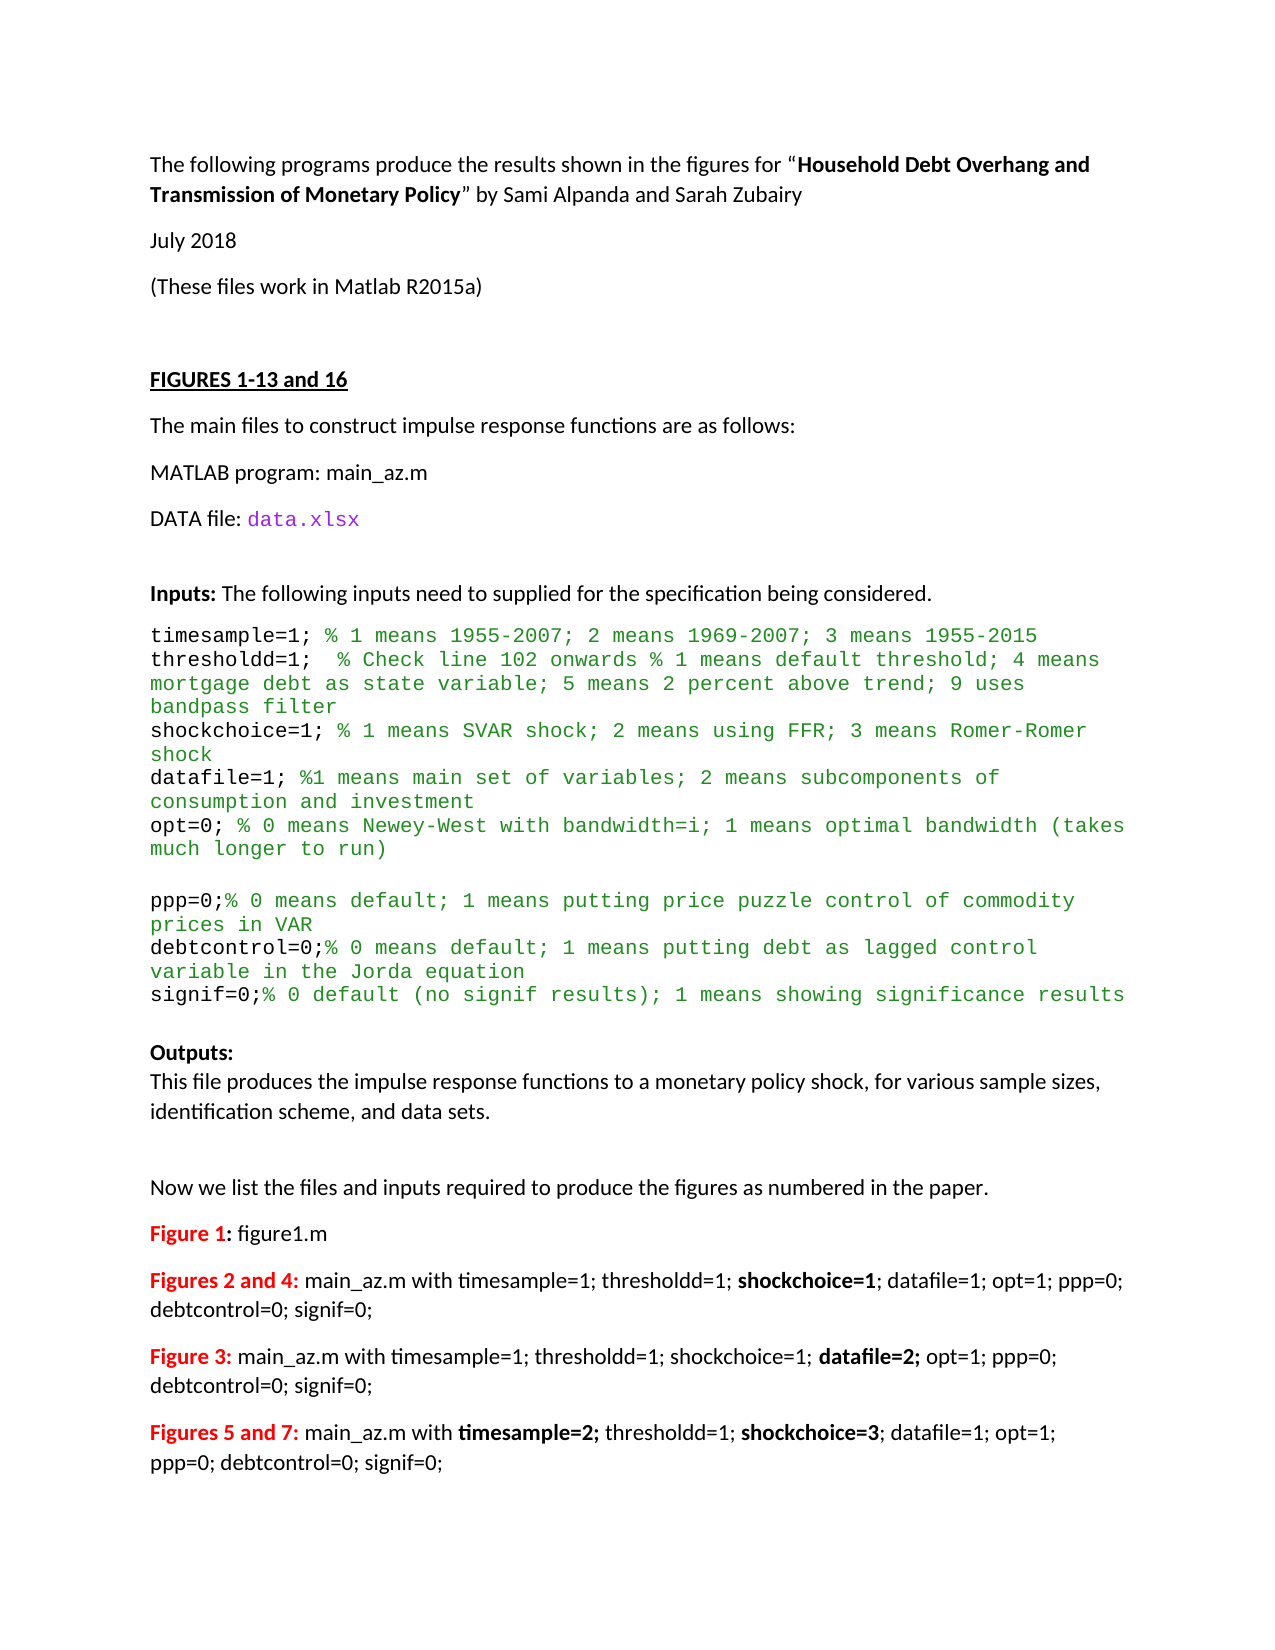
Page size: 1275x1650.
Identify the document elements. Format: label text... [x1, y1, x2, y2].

text Figures 5 and 7: main_az.m with timesample=2; thresholdd=1; shockchoice=3; datafile=1; opt=1; ppp=0; debtcontrol=0; signif=0; [150, 1418, 1125, 1476]
text July 2018 [150, 226, 1125, 254]
text The following programs produce the results shown in the figures for “Household Debt Overhang and Transmission of Monetary Policy” by Sami Alpanda and Sarah Zubairy [150, 150, 1125, 208]
text thresholdd=1; % Check line 102 onwards % 1 means default threshold; 4 means mortgage debt as state variable; 5 means 2 percent above trend; 9 uses bandpass filter [150, 649, 1125, 720]
text signif=0;% 0 default (no signif results); 1 means showing significance results [150, 984, 1125, 1008]
text This file produces the impulse response functions to a monetary policy shock, for various sample sizes, identification scheme, and data sets. [150, 1067, 1125, 1125]
text Outputs: [150, 1038, 1125, 1066]
text timesample=1; % 1 means 1955-2007; 2 means 1969-2007; 3 means 1955-2015 [150, 625, 1125, 649]
text Figure 3: main_az.m with timesample=1; thresholdd=1; shockchoice=1; datafile=2; opt=1; ppp=0; debtcontrol=0; signif=0; [150, 1342, 1125, 1400]
text opt=0; % 0 means Newey-West with bandwidth=i; 1 means optimal bandwidth (takes much longer to run) [150, 814, 1125, 862]
text Inputs: The following inputs need to supplied for the specification being considered. [150, 579, 1125, 607]
text FIGURES 1-13 and 16 [150, 365, 1125, 393]
text DATA file: data.xlsx [150, 504, 1125, 533]
text datafile=1; %1 means main set of variables; 2 means subcomponents of consumption and investment [150, 767, 1125, 814]
text ppp=0;% 0 means default; 1 means putting price puzzle control of commodity prices in VAR [150, 890, 1125, 937]
text MATLAB program: main_az.m [150, 458, 1125, 486]
text Figures 2 and 4: main_az.m with timesample=1; thresholdd=1; shockchoice=1; datafile=1; opt=1; ppp=0; debtcontrol=0; signif=0; [150, 1266, 1125, 1324]
text shockchoice=1; % 1 means SVAR shock; 2 means using FFR; 3 means Romer-Romer shock [150, 720, 1125, 767]
text (These files work in Matlab R2015a) [150, 272, 1125, 300]
text The main files to construct impulse response functions are as follows: [150, 411, 1125, 439]
text Now we list the files and inputs required to produce the figures as numbered in the paper. [150, 1173, 1125, 1201]
text debtcontrol=0;% 0 means default; 1 means putting debt as lagged control variable in the Jorda equation [150, 937, 1125, 984]
text Figure 1: figure1.m [150, 1219, 1125, 1248]
